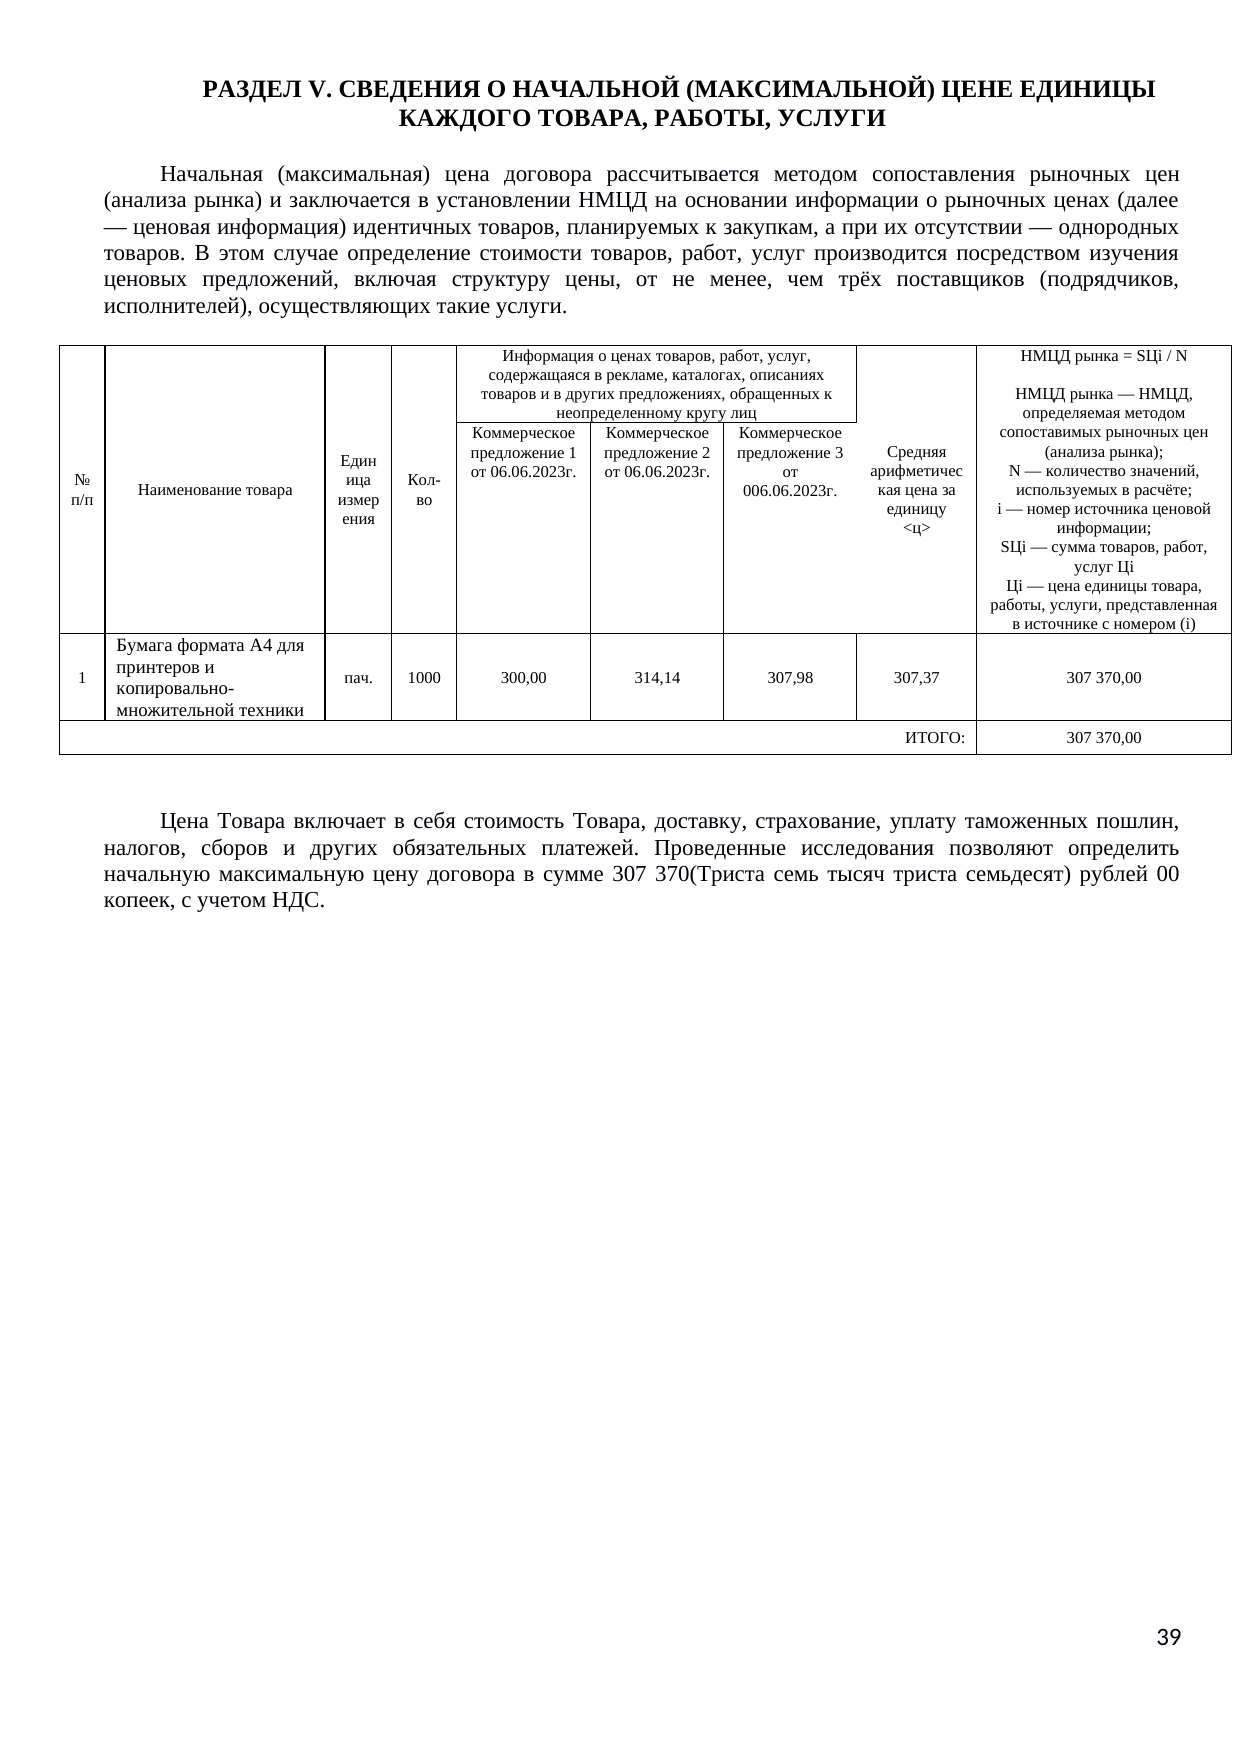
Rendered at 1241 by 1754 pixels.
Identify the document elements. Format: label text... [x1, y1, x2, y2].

table_cell 307,98 [724, 634, 856, 720]
table_header Единица измерения [326, 346, 391, 633]
table_cell 314,14 [591, 634, 723, 720]
table_cell ИТОГО: [60, 721, 976, 753]
table_cell 307 370,00 [977, 634, 1231, 720]
table_header Наименование товара [106, 346, 324, 633]
text Цена Товара включает в себя стоимость Товара, доставку, страхование, уплату таможенных пошлин, налогов, сборов и других обязательных платежей. Проведенные исследования позволяют определить начальную максимальную цену договора в сумме 307 370(Триста семь тысяч триста семьдесят) рублей 00 копеек, с учетом НДС. [103, 807, 1181, 913]
table_header Кол-во [392, 346, 456, 633]
table_cell пач. [326, 634, 391, 720]
table_cell 307,37 [857, 634, 976, 720]
table_cell Коммерческое предложение 1 от 06.06.2023г. [457, 423, 590, 633]
table_header № п/п [60, 346, 104, 633]
text Начальная (максимальная) цена договора рассчитывается методом сопоставления рыночных цен (анализа рынка) и заключается в установлении НМЦД на основании информации о рыночных ценах (далее — ценовая информация) идентичных товаров, планируемых к закупкам, а при их отсутствии — однородных товаров. В этом случае определение стоимости товаров, работ, услуг производится посредством изучения ценовых предложений, включая структуру цены, от не менее, чем трёх поставщиков (подрядчиков, исполнителей), осуществляющих такие услуги. [103, 160, 1181, 318]
table_cell Коммерческое предложение 3 от 006.06.2023г. [724, 423, 857, 633]
text РАЗДЕЛ V. СВЕДЕНИЯ О НАЧАЛЬНОЙ (МАКСИМАЛЬНОЙ) ЦЕНЕ ЕДИНИЦЫ КАЖДОГО ТОВАРА, РАБОТЫ, УСЛУГИ [103, 74, 1181, 131]
table_cell Бумага формата А4 для принтеров и копировально-множительной техники [106, 634, 324, 720]
table_header Информация о ценах товаров, работ, услуг, содержащаяся в рекламе, каталогах, описаниях товаров и в других предложениях, обращенных к неопределенному кругу лиц [457, 346, 856, 422]
table_cell 1 [60, 634, 104, 720]
table_cell 1000 [392, 634, 456, 720]
table_cell 307 370,00 [977, 721, 1231, 753]
table_header Средняя арифметическая цена за единицу <ц> [857, 346, 976, 633]
table_cell Коммерческое предложение 2 от 06.06.2023г. [591, 423, 723, 633]
table_cell 300,00 [457, 634, 590, 720]
table_header НМЦД рынка = SЦi / N НМЦД рынка — НМЦД, определяемая методом сопоставимых рыночных цен (анализа рынка); N — количество значений, используемых в расчёте; i — номер источника ценовой информации; SЦi — сумма товаров, работ, услуг Цi Цi — цена единицы товара, работы, услуги, представленная в источнике с номером (i) [977, 346, 1231, 633]
